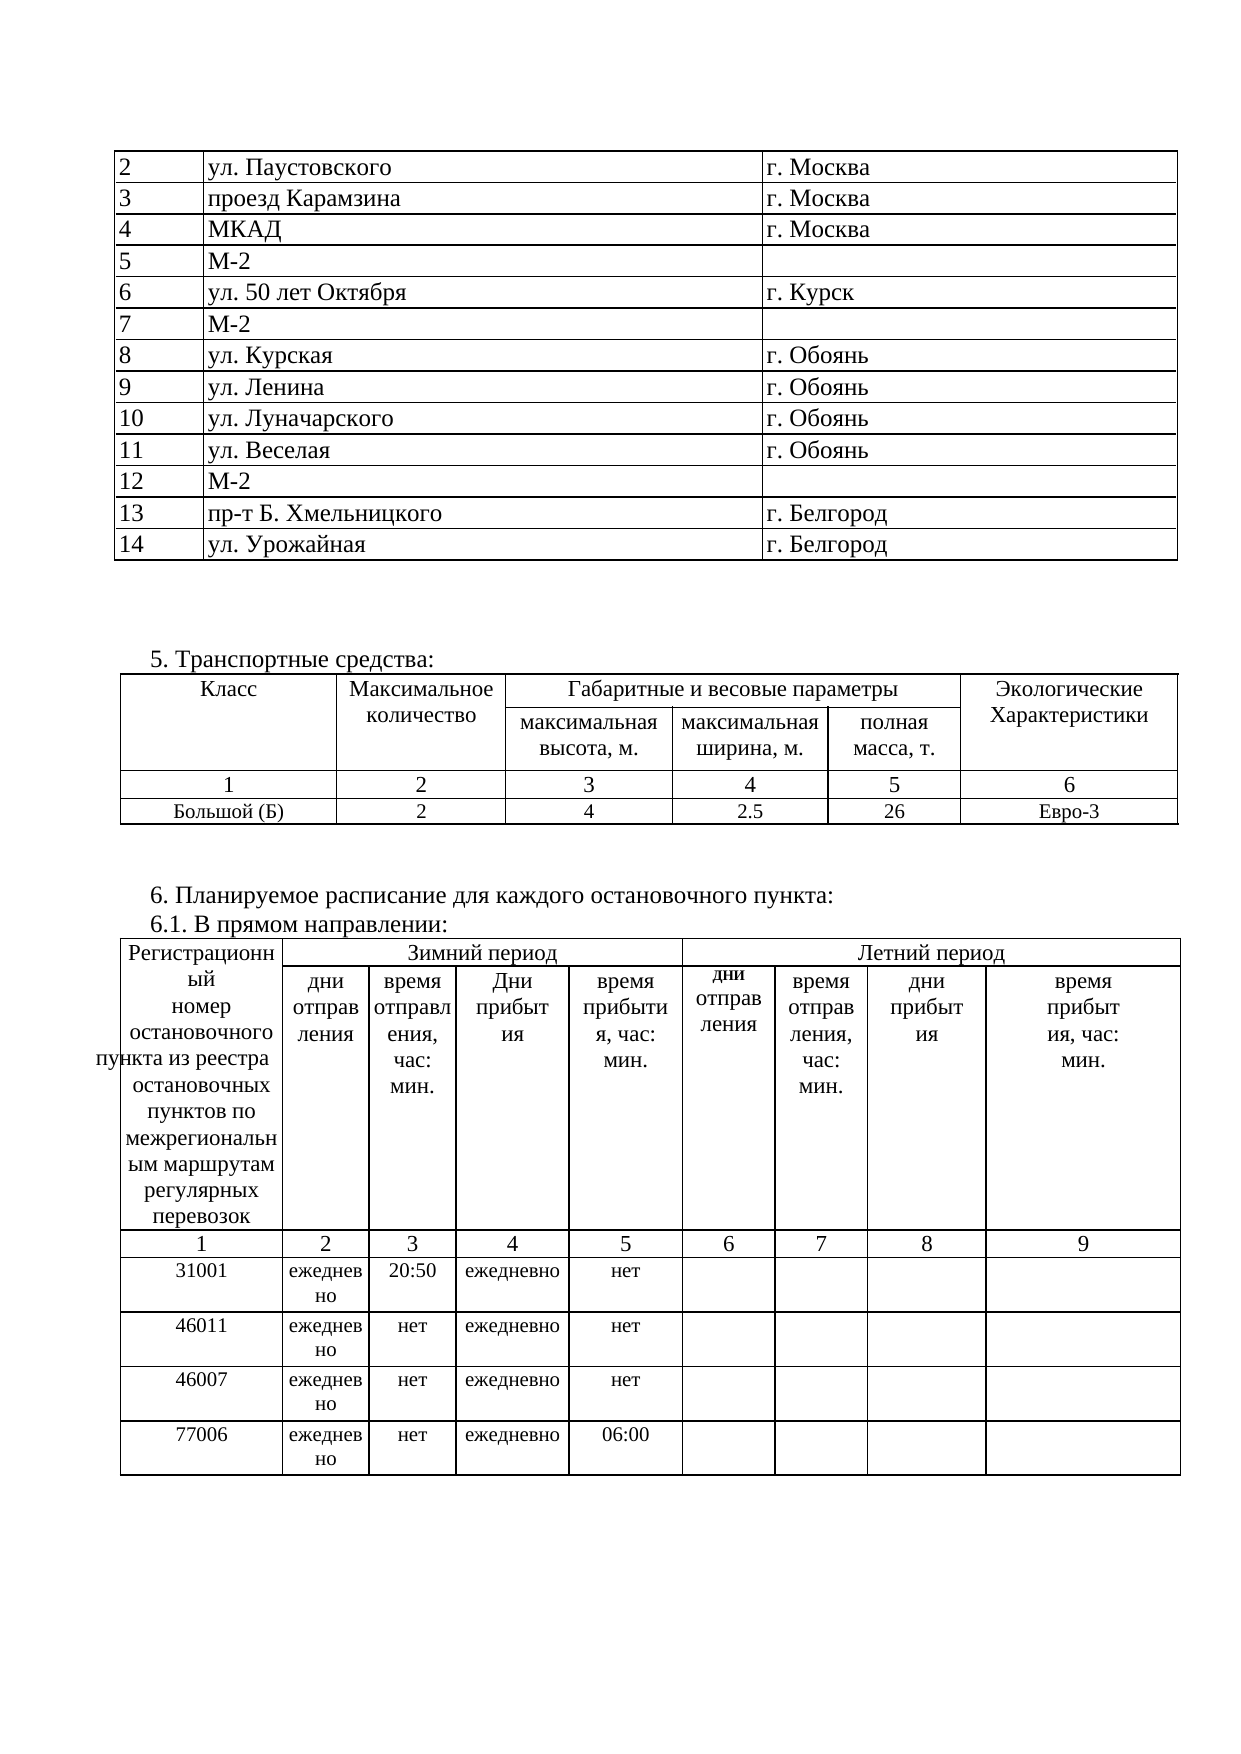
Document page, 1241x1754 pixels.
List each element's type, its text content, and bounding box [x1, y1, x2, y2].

table_cell 3 [370, 1231, 455, 1257]
table_cell ул. Ленина [204, 372, 762, 402]
table_cell 2.5 [673, 799, 827, 823]
table_cell максимальная ширина, м. [673, 708, 827, 770]
table_cell 5 [115, 245, 203, 276]
table_cell ул. Веселая [204, 435, 762, 464]
table_cell [868, 1313, 985, 1366]
table_cell максимальная высота, м. [506, 708, 672, 770]
table_cell 5 [829, 771, 960, 798]
table_header Максимальное количество [337, 675, 505, 770]
table_cell полная масса, т. [829, 708, 960, 770]
table_cell ежедневно [283, 1313, 368, 1366]
table_cell ул. 50 лет Октября [204, 277, 762, 307]
table_cell 46011 [121, 1313, 282, 1366]
table_cell 9 [115, 371, 203, 402]
table_cell 6 [683, 1231, 774, 1257]
table_cell 10 [115, 403, 203, 433]
text 6. Планируемое расписание для каждого остановочного пункта: [150, 880, 1090, 909]
table_cell 2 [283, 1231, 368, 1257]
table_cell [683, 1422, 774, 1474]
table_cell [763, 307, 1177, 339]
table_cell МКАД [204, 215, 762, 244]
table_cell ежедневно [457, 1367, 568, 1420]
table_cell пр-т Б. Хмельницкого [204, 498, 762, 527]
table_cell 31001 [121, 1258, 282, 1311]
table_cell г. Москва [763, 213, 1177, 244]
table_cell 4 [457, 1231, 568, 1257]
table_cell [776, 1422, 867, 1474]
text 6.1. В прямом направлении: [150, 909, 1090, 937]
table_cell [868, 1367, 985, 1420]
table_cell время прибыти я, час: мин. [570, 967, 682, 1229]
table_cell 46007 [121, 1367, 282, 1420]
table_cell 5 [570, 1231, 682, 1257]
table_cell М-2 [204, 246, 762, 276]
table_cell г. Москва [763, 152, 1177, 181]
table_cell 13 [115, 497, 203, 527]
table_cell ежедневно [457, 1258, 568, 1311]
table_header Экологические Характеристики [961, 675, 1177, 770]
table_cell ежедневно [283, 1422, 368, 1474]
table_cell [763, 465, 1177, 496]
table_cell [776, 1313, 867, 1366]
table_cell [683, 1258, 774, 1311]
table_cell 7 [776, 1231, 867, 1257]
table_cell М-2 [204, 466, 762, 496]
table_cell Большой (Б) [121, 799, 336, 823]
table_cell нет [370, 1313, 455, 1366]
table_cell 12 [115, 466, 203, 496]
table_cell ДНИ отправ ления [683, 967, 774, 1229]
table_cell 4 [115, 214, 203, 244]
table_cell [776, 1258, 867, 1311]
table_cell время отправл ения, час: мин. [370, 967, 455, 1229]
table_cell 77006 [121, 1422, 282, 1474]
table_cell 26 [829, 799, 960, 823]
table_cell М-2 [204, 309, 762, 339]
table_cell ул. Урожайная [204, 529, 762, 559]
table_cell 20:50 [370, 1258, 455, 1311]
table_cell 2 [337, 771, 505, 798]
table_cell проезд Карамзина [204, 183, 762, 213]
table_cell Евро-3 [961, 799, 1177, 823]
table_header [121, 939, 282, 1229]
text 5. Транспортные средства: [150, 644, 1090, 673]
table_cell нет [570, 1313, 682, 1366]
table_header Зимний период [283, 939, 682, 965]
table_cell 4 [673, 771, 827, 798]
table_cell [776, 1367, 867, 1420]
table_cell ул. Курская [204, 340, 762, 370]
table_cell 3 [506, 771, 672, 798]
table_cell нет [370, 1422, 455, 1474]
table_cell 14 [115, 529, 203, 559]
table_cell 1 [121, 771, 336, 798]
table_cell ежедневно [457, 1313, 568, 1366]
table_cell нет [370, 1367, 455, 1420]
table_header Летний период [683, 939, 1180, 965]
table_cell 3 [115, 183, 203, 213]
table_cell нет [570, 1367, 682, 1420]
table_cell [868, 1258, 985, 1311]
table_cell [763, 244, 1177, 276]
table_cell 9 [987, 1231, 1180, 1257]
table_cell 06:00 [570, 1422, 682, 1474]
table_cell 6 [115, 277, 203, 307]
table_cell 2 [115, 152, 203, 181]
table_cell г. Обоянь [763, 339, 1177, 370]
table_cell 2 [337, 799, 505, 823]
table_cell г. Москва [763, 181, 1177, 213]
table_header Класс [121, 675, 336, 770]
table_cell нет [570, 1258, 682, 1311]
table_cell дни прибыт ия [868, 967, 985, 1229]
table_cell ул. Паустовского [204, 152, 762, 181]
table_cell [683, 1367, 774, 1420]
table_cell ежедневно [283, 1367, 368, 1420]
table_cell 1 [121, 1231, 282, 1257]
table_cell время отправ ления, час: мин. [776, 967, 867, 1229]
table_cell [987, 1313, 1180, 1366]
table_cell 6 [961, 771, 1177, 798]
table_cell 8 [115, 340, 203, 370]
table_cell время прибыт ия, час: мин. [987, 967, 1180, 1229]
table_cell 8 [868, 1231, 985, 1257]
table_header Габаритные и весовые параметры [506, 675, 960, 706]
table_cell ежедневно [283, 1258, 368, 1311]
table_cell г. Обоянь [763, 370, 1177, 402]
table_cell г. Белгород [763, 496, 1177, 527]
table_cell ул. Луначарского [204, 403, 762, 433]
table_cell [987, 1422, 1180, 1474]
table_cell 11 [115, 434, 203, 464]
table_cell г. Белгород [763, 528, 1177, 559]
table_cell 4 [506, 799, 672, 823]
table_cell г. Курск [763, 276, 1177, 307]
table_cell г. Обоянь [763, 402, 1177, 433]
table_cell [868, 1422, 985, 1474]
table_cell [683, 1313, 774, 1366]
table_cell Дни прибыт ия [457, 967, 568, 1229]
table_cell [987, 1367, 1180, 1420]
table_cell [987, 1258, 1180, 1311]
table_cell г. Обоянь [763, 433, 1177, 464]
table_cell 7 [115, 308, 203, 339]
table_cell дни отправ ления [283, 967, 368, 1229]
table_cell ежедневно [457, 1422, 568, 1474]
